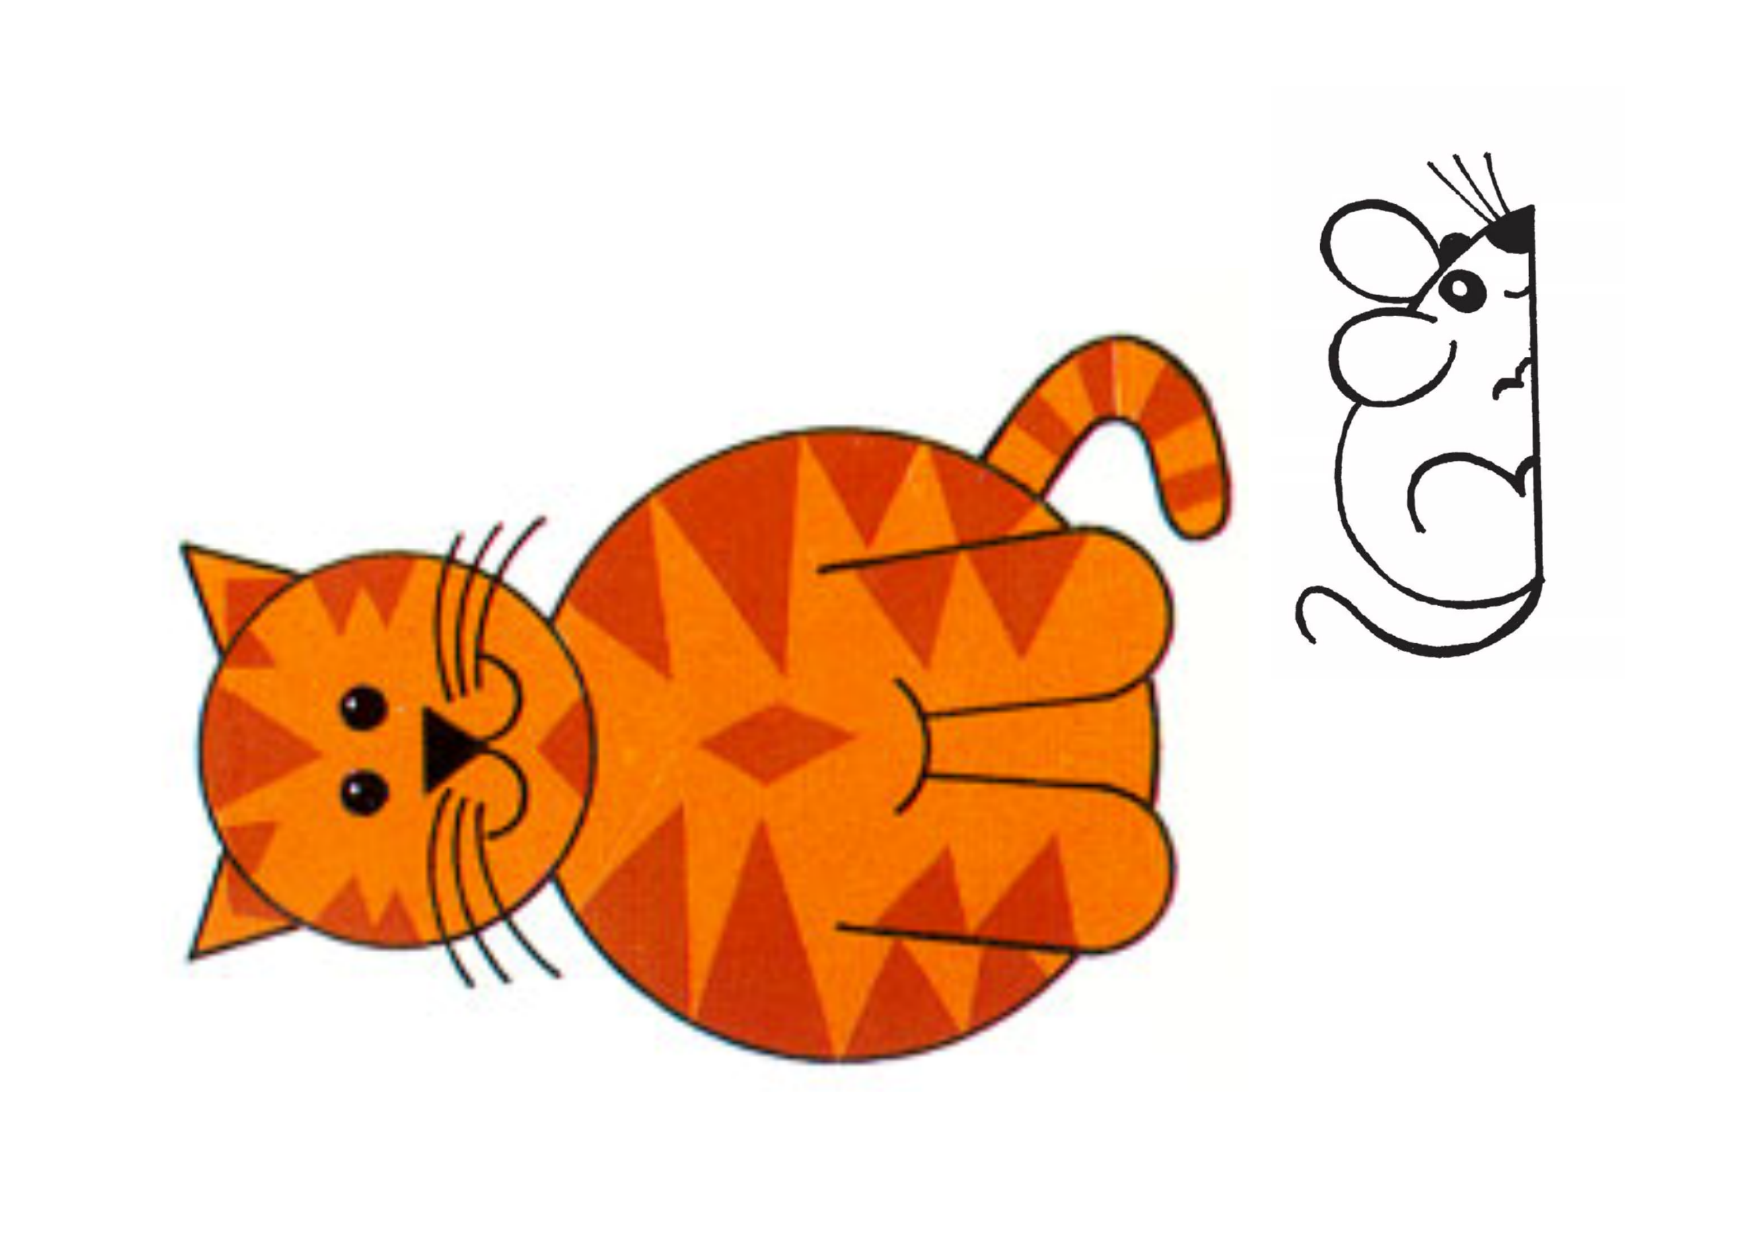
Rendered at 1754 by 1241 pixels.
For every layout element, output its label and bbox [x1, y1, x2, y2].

picture [163, 268, 1247, 1090]
picture [1271, 51, 1626, 679]
